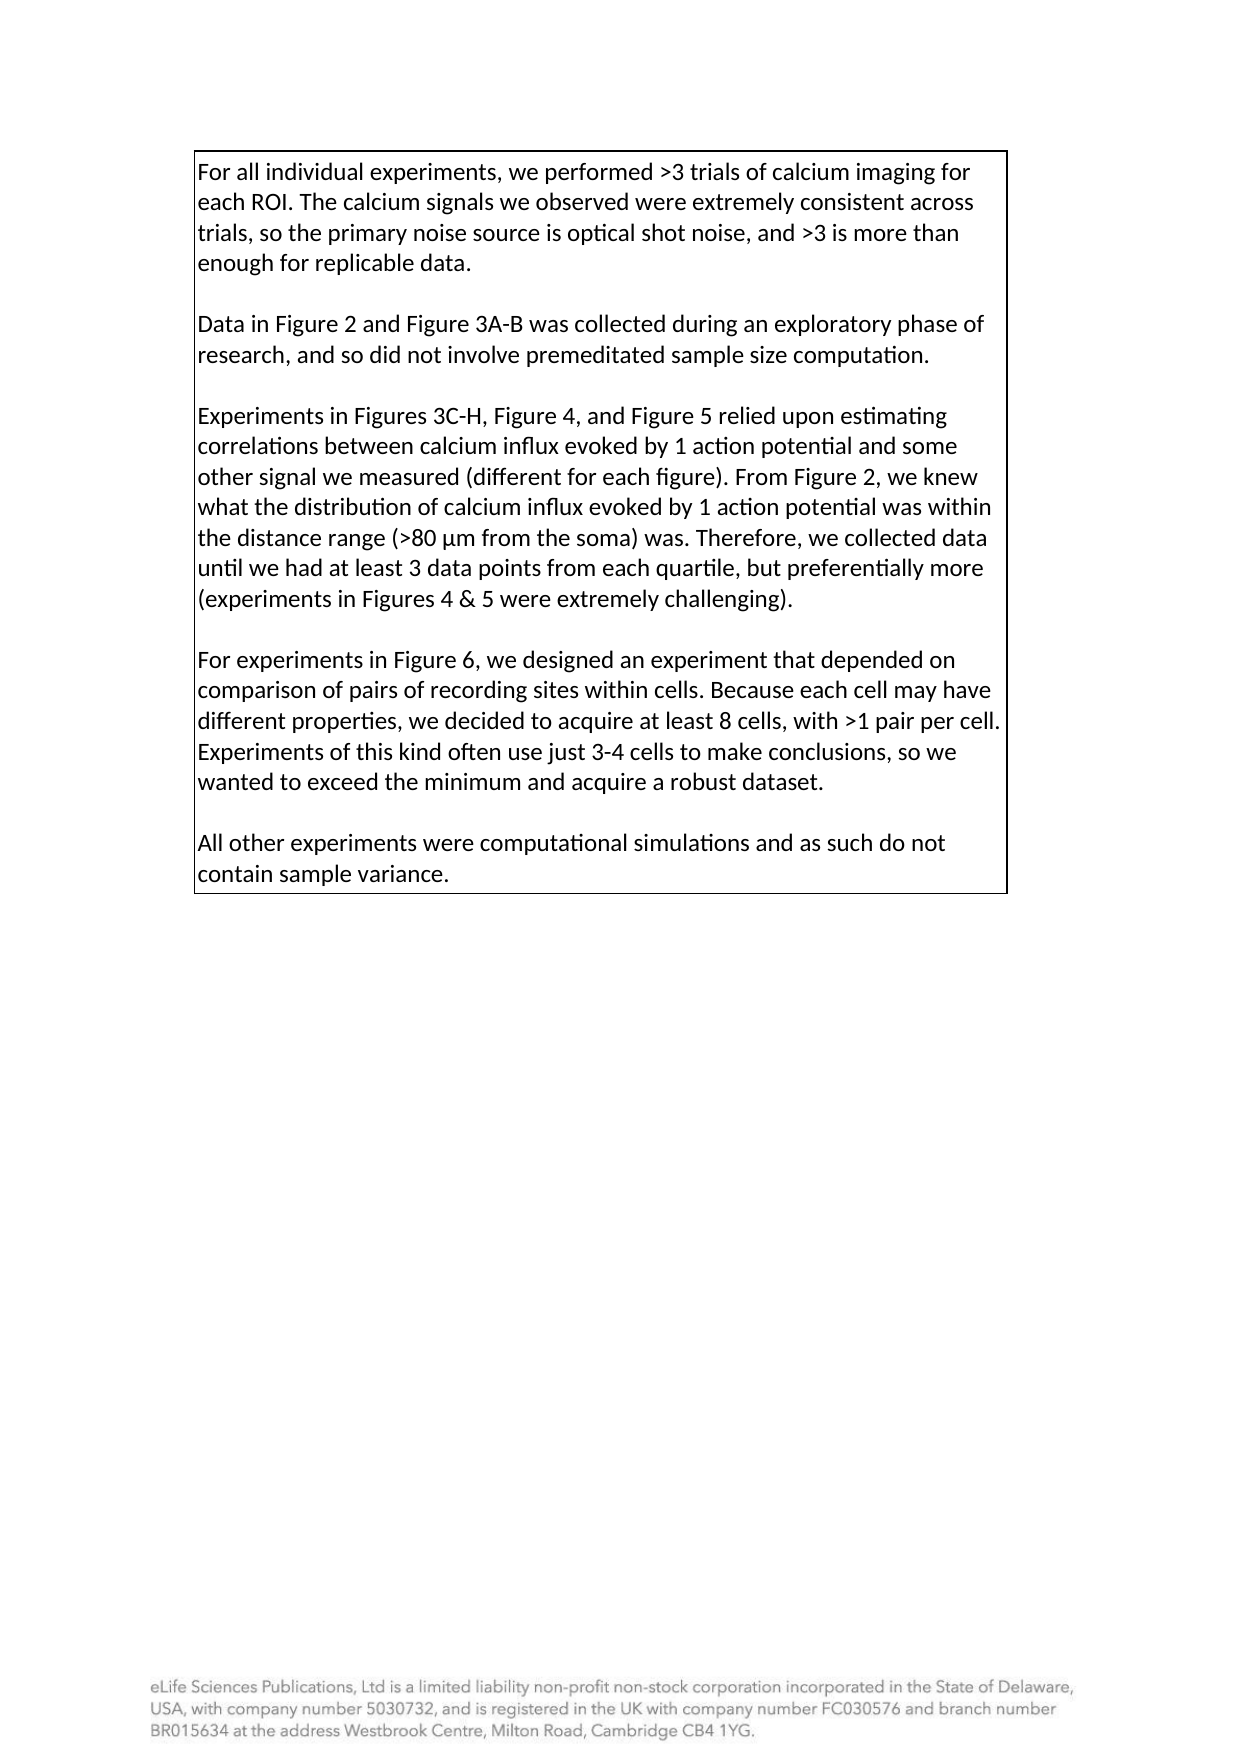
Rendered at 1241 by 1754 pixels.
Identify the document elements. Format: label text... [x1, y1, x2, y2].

text For all individual experiments, we performed >3 trials of calcium imaging for each ROI. The calcium signals we observed were extremely consistent across trials, so the primary noise source is optical shot noise, and >3 is more than enough for replicable data. [195, 154, 1006, 278]
text For experiments in Figure 6, we designed an experiment that depended on comparison of pairs of recording sites within cells. Because each cell may have different properties, we decided to acquire at least 8 cells, with >1 pair per cell. Experiments of this kind often use just 3-4 cells to make conclusions, so we wanted to exceed the minimum and acquire a robust dataset. [197, 644, 1004, 797]
picture [0, 1635, 1241, 1754]
text Data in Figure 2 and Figure 3A-B was collected during an exploratory phase of research, and so did not involve premeditated sample size computation. [197, 308, 1004, 369]
text Experiments in Figures 3C-H, Figure 4, and Figure 5 relied upon estimating correlations between calcium influx evoked by 1 action potential and some other signal we measured (different for each figure). From Figure 2, we knew what the distribution of calcium influx evoked by 1 action potential was within the distance range (>80 µm from the soma) was. Therefore, we collected data until we had at least 3 data points from each quartile, but preferentially more (experiments in Figures 4 & 5 were extremely challenging). [197, 400, 1004, 614]
text All other experiments were computational simulations and as such do not contain sample variance. [195, 827, 1006, 890]
